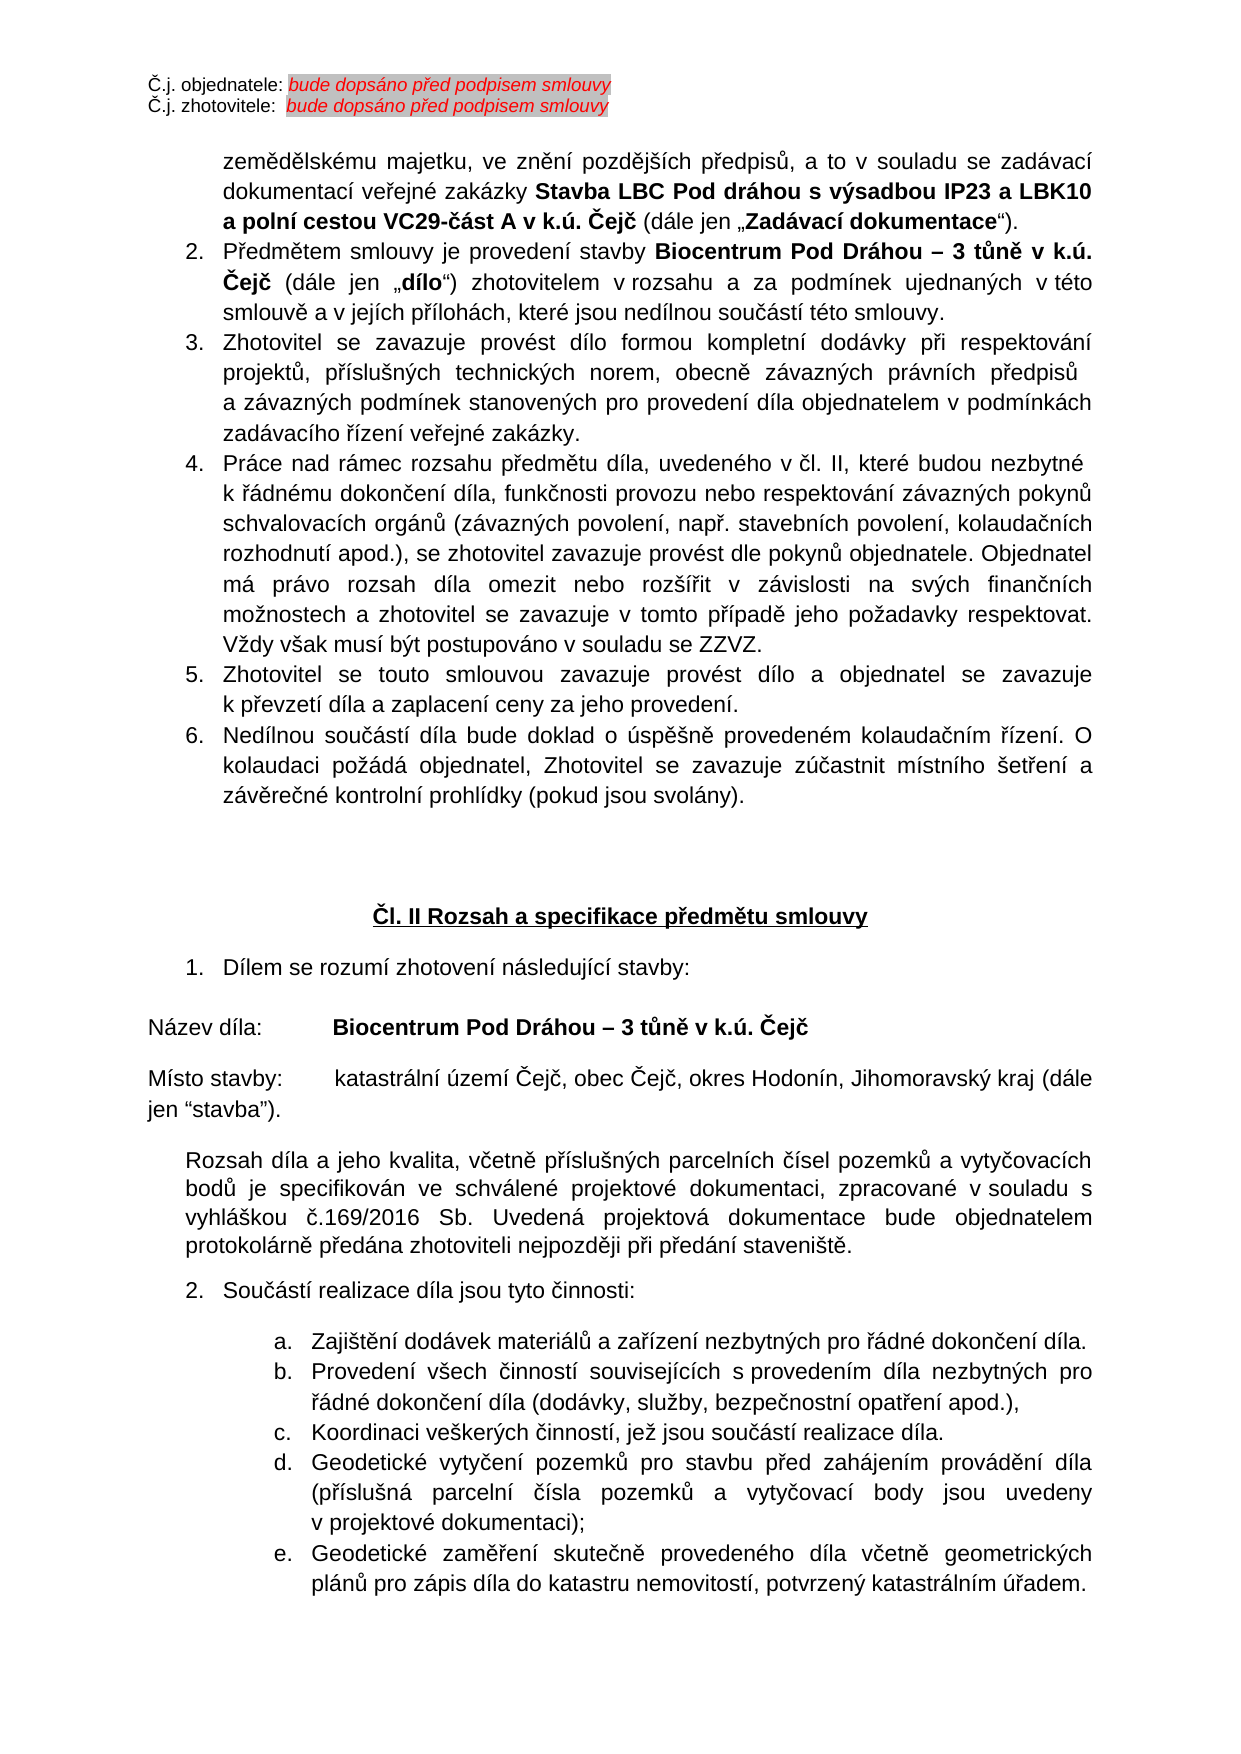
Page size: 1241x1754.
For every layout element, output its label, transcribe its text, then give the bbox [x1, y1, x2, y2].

text Název díla: Biocentrum Pod Dráhou – 3 tůně v k.ú. Čejč [148, 1014, 1093, 1041]
list Dílem se rozumí zhotovení následující stavby: [185, 954, 1093, 980]
list Zajištění dodávek materiálů a zařízení nezbytných pro řádné dokončení díla. [274, 1328, 1093, 1354]
list Geodetické vytyčení pozemků pro stavbu před zahájením provádění díla (příslušná parcelní čísla pozemků a vytyčovací body jsou uvedeny v projektové dokumentaci); [274, 1449, 1093, 1536]
text Místo stavby: katastrální území Čejč, obec Čejč, okres Hodonín, Jihomoravský kraj (dále jen “stavba”). [148, 1065, 1093, 1122]
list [185, 148, 1093, 234]
list Koordinaci veškerých činností, jež jsou součástí realizace díla. [274, 1419, 1093, 1445]
list Předmětem smlouvy je provedení stavby Biocentrum Pod Dráhou – 3 tůně v k.ú. Čejč (dále jen „dílo“) zhotovitelem v rozsahu a za podmínek ujednaných v této smlouvě a v jejích přílohách, které jsou nedílnou součástí této smlouvy. [185, 238, 1093, 325]
text Rozsah díla a jeho kvalita, včetně příslušných parcelních čísel pozemků a vytyčovacích bodů je specifikován ve schválené projektové dokumentaci, zpracované v souladu s vyhláškou č.169/2016 Sb. Uvedená projektová dokumentace bude objednatelem protokolárně předána zhotoviteli nejpozději při předání staveniště. [185, 1147, 1093, 1258]
list Geodetické zaměření skutečně provedeného díla včetně geometrických plánů pro zápis díla do katastru nemovitostí, potvrzený katastrálním úřadem. [274, 1539, 1093, 1596]
list Práce nad rámec rozsahu předmětu díla, uvedeného v čl. II, které budou nezbytné k řádnému dokončení díla, funkčnosti provozu nebo respektování závazných pokynů schvalovacích orgánů (závazných povolení, např. stavebních povolení, kolaudačních rozhodnutí apod.), se zhotovitel zavazuje provést dle pokynů objednatele. Objednatel má právo rozsah díla omezit nebo rozšířit v závislosti na svých finančních možnostech a zhotovitel se zavazuje v tomto případě jeho požadavky respektovat. Vždy však musí být postupováno v souladu se ZZVZ. [185, 450, 1093, 657]
list Součástí realizace díla jsou tyto činnosti: [185, 1277, 1093, 1303]
text Čl. II Rozsah a specifikace předmětu smlouvy [148, 903, 1093, 929]
list Zhotovitel se zavazuje provést dílo formou kompletní dodávky při respektování projektů, příslušných technických norem, obecně závazných právních předpisů a závazných podmínek stanovených pro provedení díla objednatelem v podmínkách zadávacího řízení veřejné zakázky. [185, 329, 1093, 446]
list Zhotovitel se touto smlouvou zavazuje provést dílo a objednatel se zavazuje k převzetí díla a zaplacení ceny za jeho provedení. [185, 661, 1093, 718]
list Provedení všech činností souvisejících s provedením díla nezbytných pro řádné dokončení díla (dodávky, služby, bezpečnostní opatření apod.), [274, 1358, 1093, 1415]
list Nedílnou součástí díla bude doklad o úspěšně provedeném kolaudačním řízení. O kolaudaci požádá objednatel, Zhotovitel se zavazuje zúčastnit místního šetření a závěrečné kontrolní prohlídky (pokud jsou svolány). [185, 722, 1093, 808]
